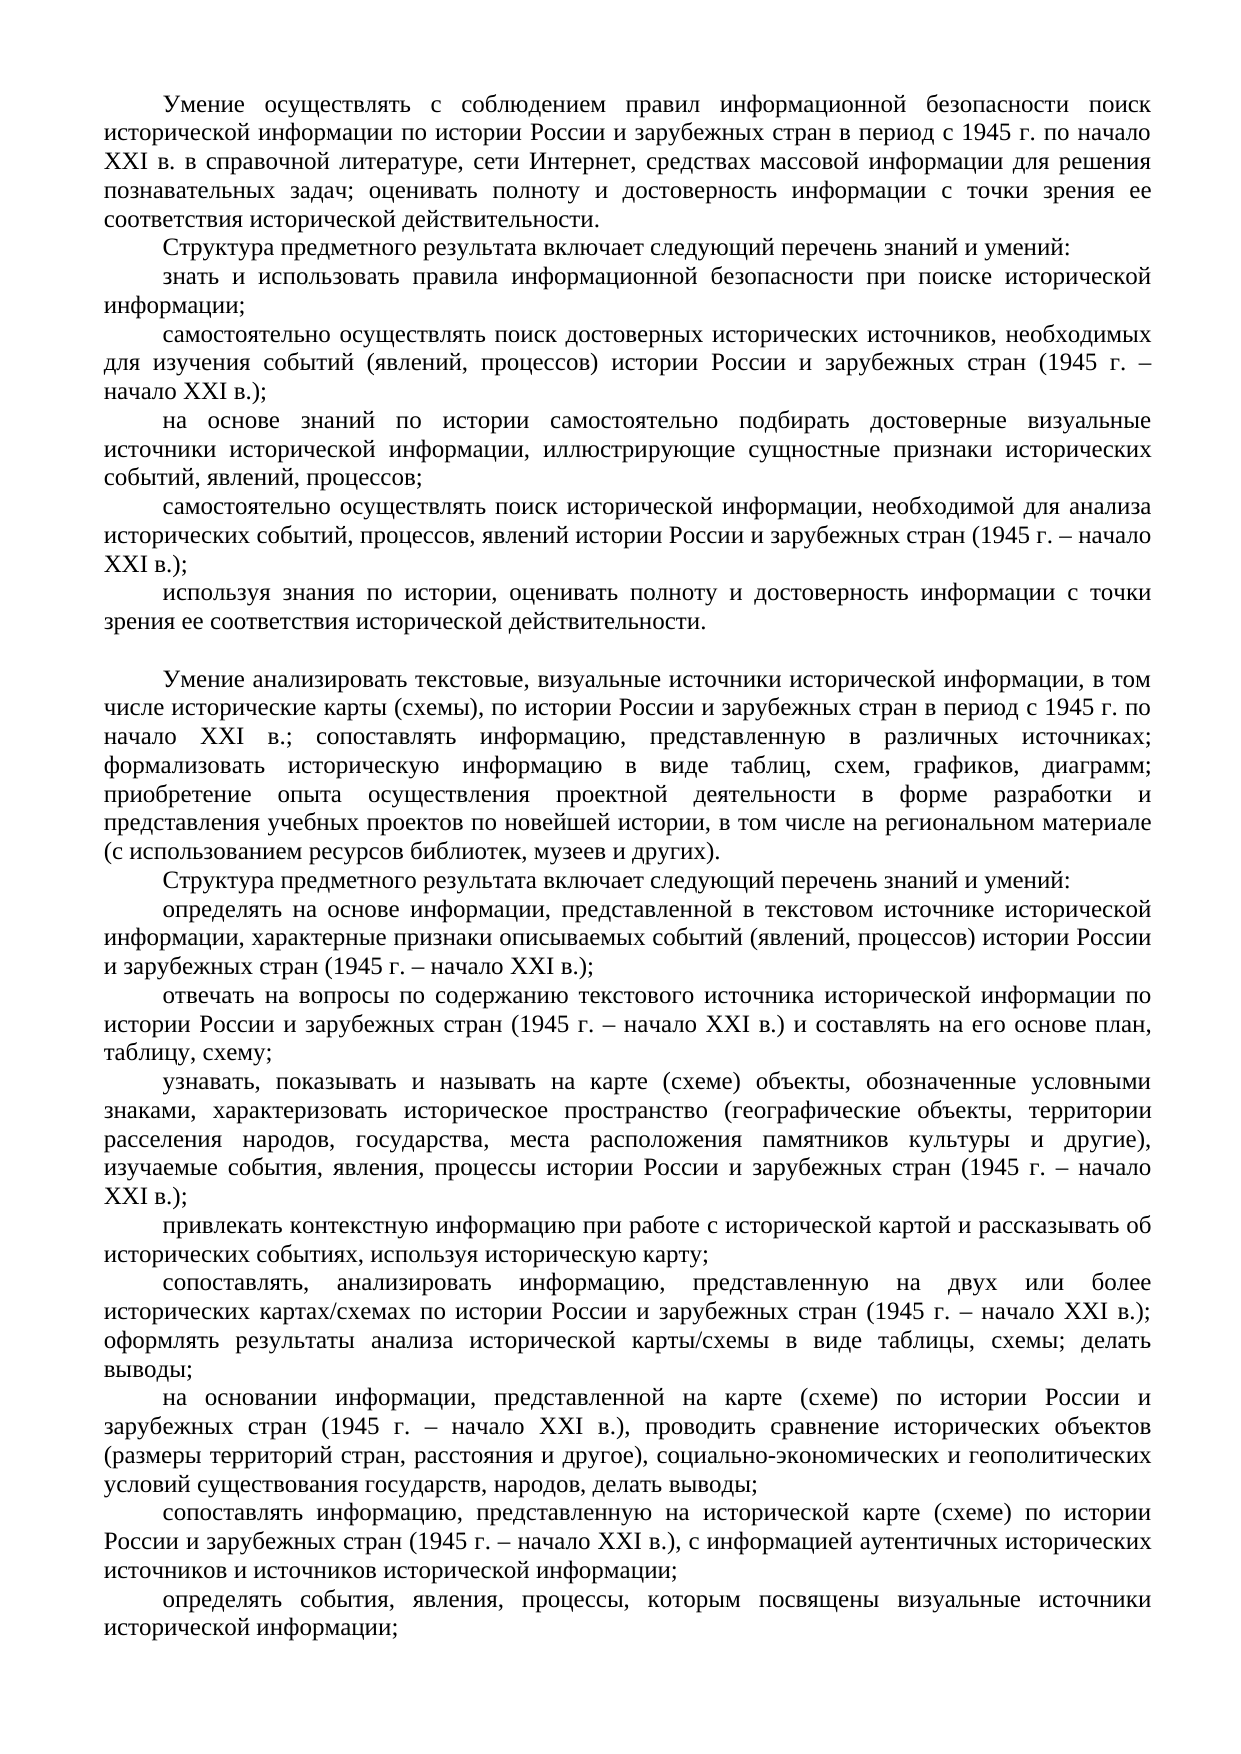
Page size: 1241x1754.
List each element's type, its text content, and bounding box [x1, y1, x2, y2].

text используя знания по истории, оценивать полноту и достоверность информации с точки зрения ее соответствия исторической действительности. [103, 577, 1152, 635]
text узнавать, показывать и называть на карте (схеме) объекты, обозначенные условными знаками, характеризовать историческое пространство (географические объекты, территории расселения народов, государства, места расположения памятников культуры и другие), изучаемые события, явления, процессы истории России и зарубежных стран (1945 г. – начало ХХI в.); [103, 1066, 1152, 1210]
text отвечать на вопросы по содержанию текстового источника исторической информации по истории России и зарубежных стран (1945 г. – начало ХХI в.) и составлять на его основе план, таблицу, схему; [103, 980, 1152, 1066]
text знать и использовать правила информационной безопасности при поиске исторической информации; [103, 261, 1152, 319]
text Умение анализировать текстовые, визуальные источники исторической информации, в том числе исторические карты (схемы), по истории России и зарубежных стран в период с 1945 г. по начало ХХI в.; сопоставлять информацию, представленную в различных источниках; формализовать историческую информацию в виде таблиц, схем, графиков, диаграмм; приобретение опыта осуществления проектной деятельности в форме разработки и представления учебных проектов по новейшей истории, в том числе на региональном материале (с использованием ресурсов библиотек, музеев и других). [103, 664, 1152, 865]
text самостоятельно осуществлять поиск исторической информации, необходимой для анализа исторических событий, процессов, явлений истории России и зарубежных стран (1945 г. – начало ХХI в.); [103, 491, 1152, 577]
text привлекать контекстную информацию при работе с исторической картой и рассказывать об исторических событиях, используя историческую карту; [103, 1210, 1152, 1267]
text Структура предметного результата включает следующий перечень знаний и умений: [103, 865, 1152, 894]
text определять на основе информации, представленной в текстовом источнике исторической информации, характерные признаки описываемых событий (явлений, процессов) истории России и зарубежных стран (1945 г. – начало ХХI в.); [103, 894, 1152, 980]
text на основе знаний по истории самостоятельно подбирать достоверные визуальные источники исторической информации, иллюстрирующие сущностные признаки исторических событий, явлений, процессов; [103, 405, 1152, 491]
text самостоятельно осуществлять поиск достоверных исторических источников, необходимых для изучения событий (явлений, процессов) истории России и зарубежных стран (1945 г. – начало ХХI в.); [103, 319, 1152, 405]
text сопоставлять информацию, представленную на исторической карте (схеме) по истории России и зарубежных стран (1945 г. – начало ХХI в.), с информацией аутентичных исторических источников и источников исторической информации; [103, 1497, 1152, 1584]
text определять события, явления, процессы, которым посвящены визуальные источники исторической информации; [103, 1584, 1152, 1641]
text сопоставлять, анализировать информацию, представленную на двух или более исторических картах/схемах по истории России и зарубежных стран (1945 г. – начало ХХI в.); оформлять результаты анализа исторической карты/схемы в виде таблицы, схемы; делать выводы; [103, 1267, 1152, 1382]
text на основании информации, представленной на карте (схеме) по истории России и зарубежных стран (1945 г. – начало ХХI в.), проводить сравнение исторических объектов (размеры территорий стран, расстояния и другое), социально-экономических и геополитических условий существования государств, народов, делать выводы; [103, 1382, 1152, 1497]
text Структура предметного результата включает следующий перечень знаний и умений: [103, 232, 1152, 261]
text Умение осуществлять с соблюдением правил информационной безопасности поиск исторической информации по истории России и зарубежных стран в период с 1945 г. по начало ХХI в. в справочной литературе, сети Интернет, средствах массовой информации для решения познавательных задач; оценивать полноту и достоверность информации с точки зрения ее соответствия исторической действительности. [103, 89, 1152, 232]
